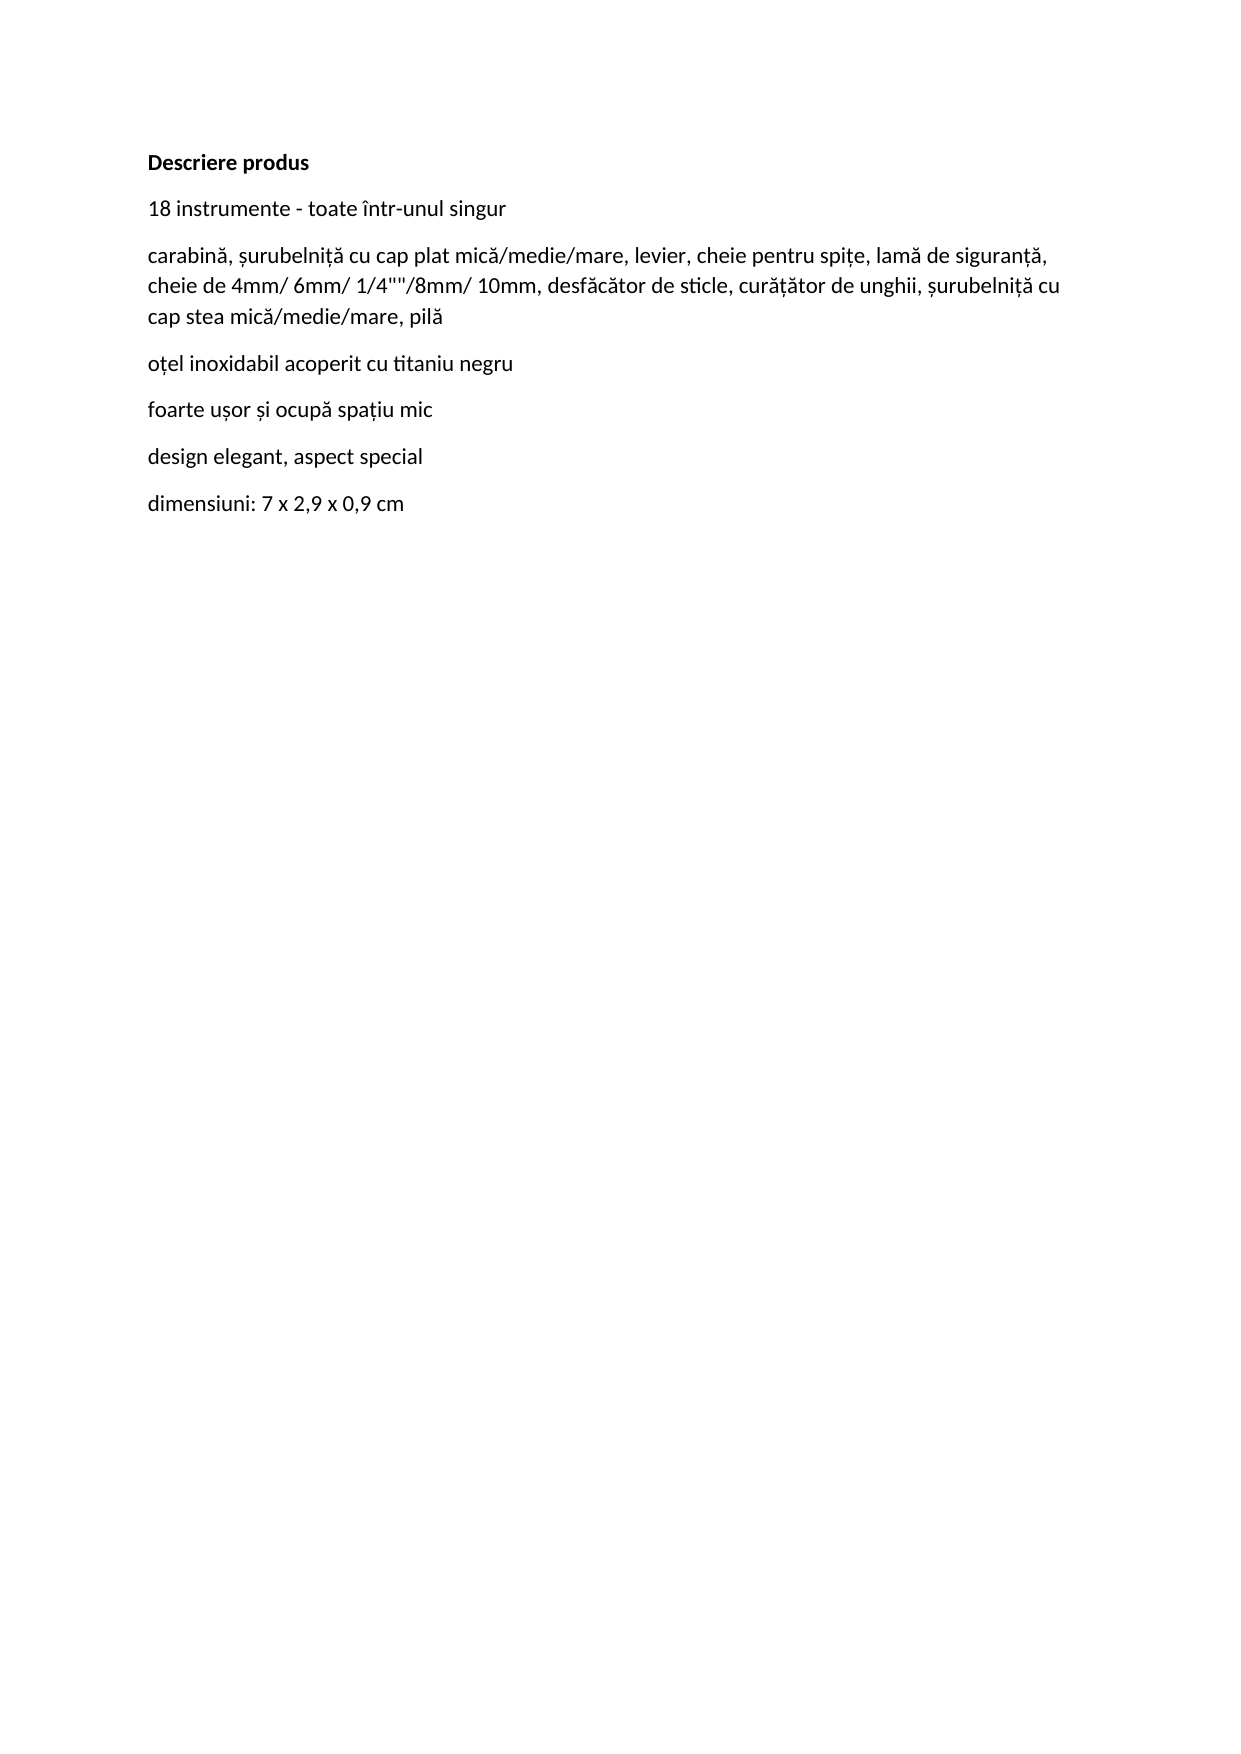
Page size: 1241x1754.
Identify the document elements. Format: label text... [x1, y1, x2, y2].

text design elegant, aspect special [148, 442, 1093, 470]
text 18 instrumente - toate într-unul singur [148, 194, 1093, 222]
text dimensiuni: 7 x 2,9 x 0,9 cm [148, 489, 1093, 517]
text Descriere produs [148, 148, 1093, 176]
text oțel inoxidabil acoperit cu titaniu negru [148, 349, 1093, 377]
text carabină, șurubelniță cu cap plat mică/medie/mare, levier, cheie pentru spițe, lamă de siguranță, cheie de 4mm/ 6mm/ 1/4""/8mm/ 10mm, desfăcător de sticle, curățător de unghii, șurubelniță cu cap stea mică/medie/mare, pilă [148, 241, 1093, 330]
text foarte ușor și ocupă spațiu mic [148, 396, 1093, 423]
